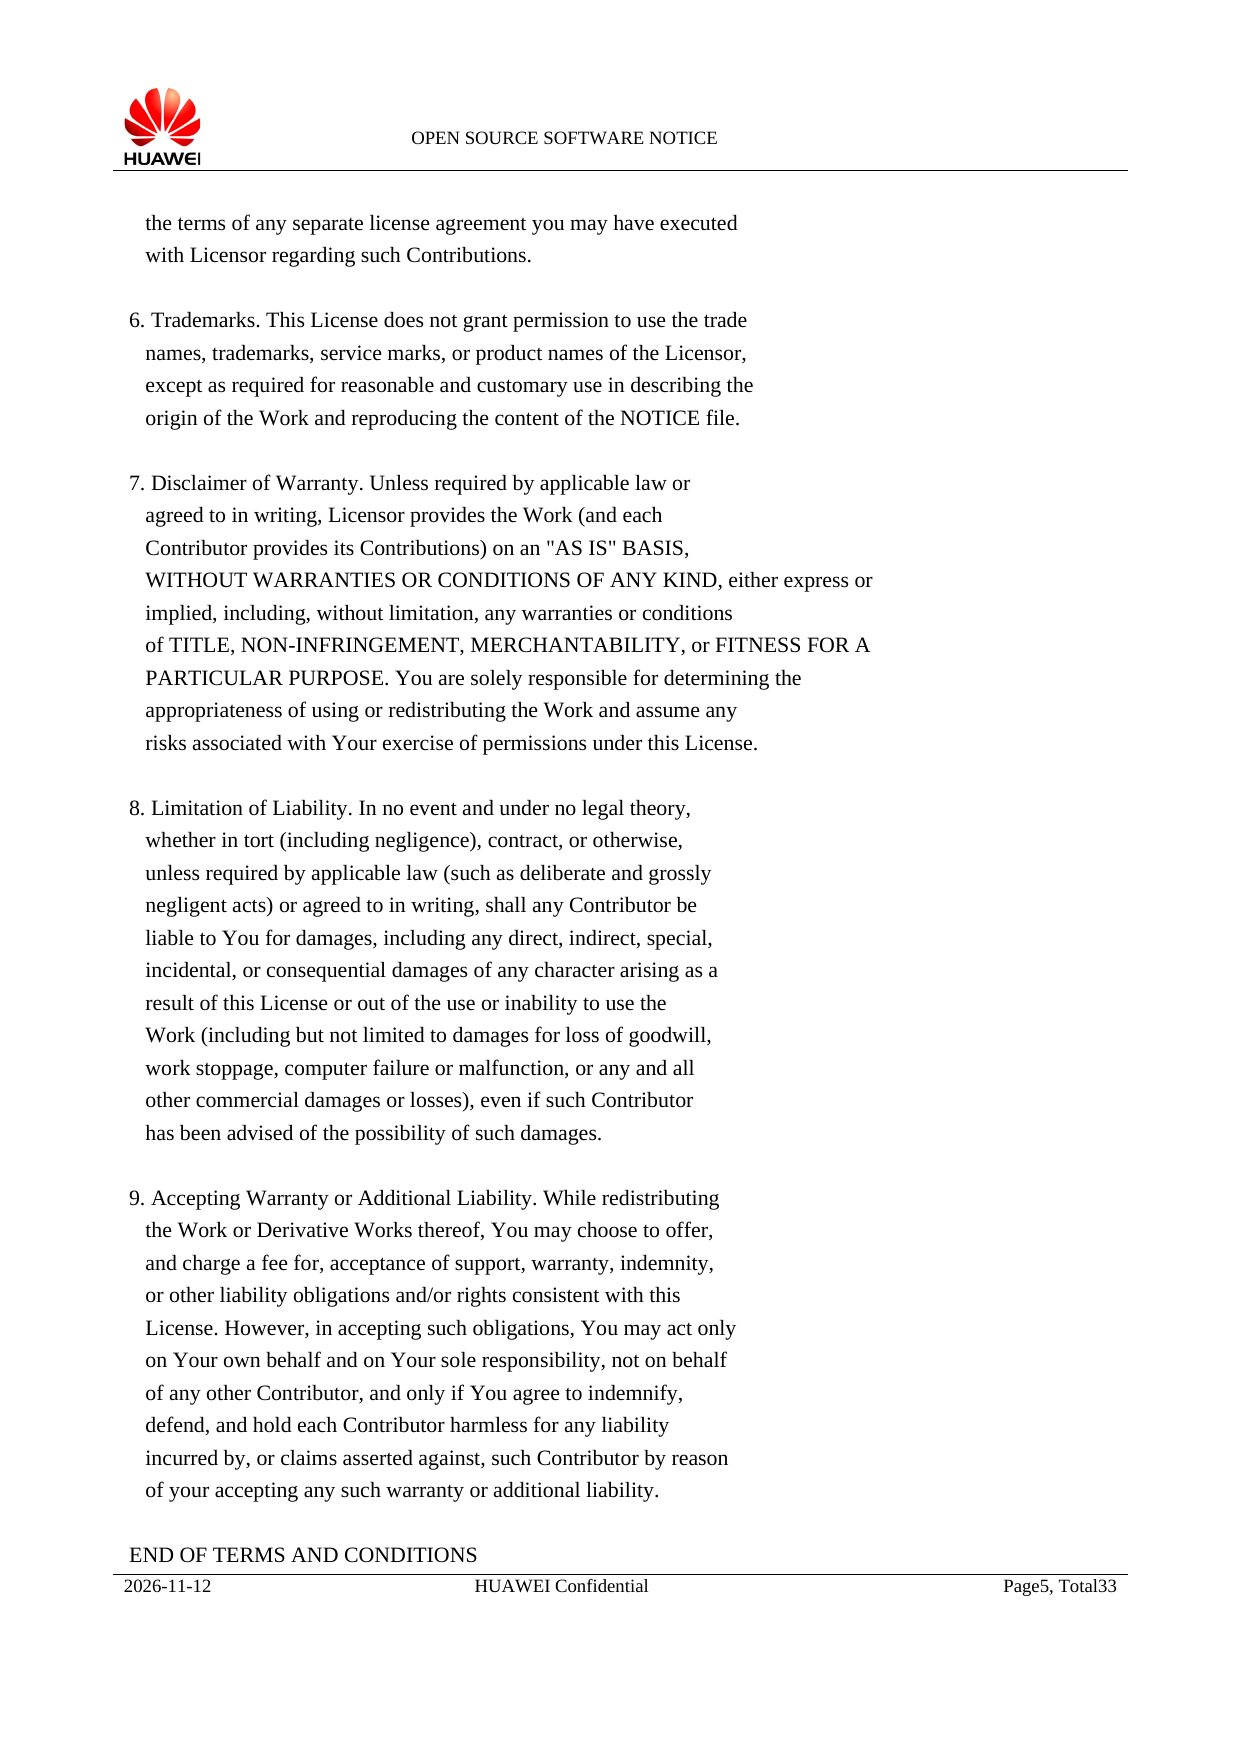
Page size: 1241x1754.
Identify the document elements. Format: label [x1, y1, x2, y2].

picture [124, 88, 201, 165]
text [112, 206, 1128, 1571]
